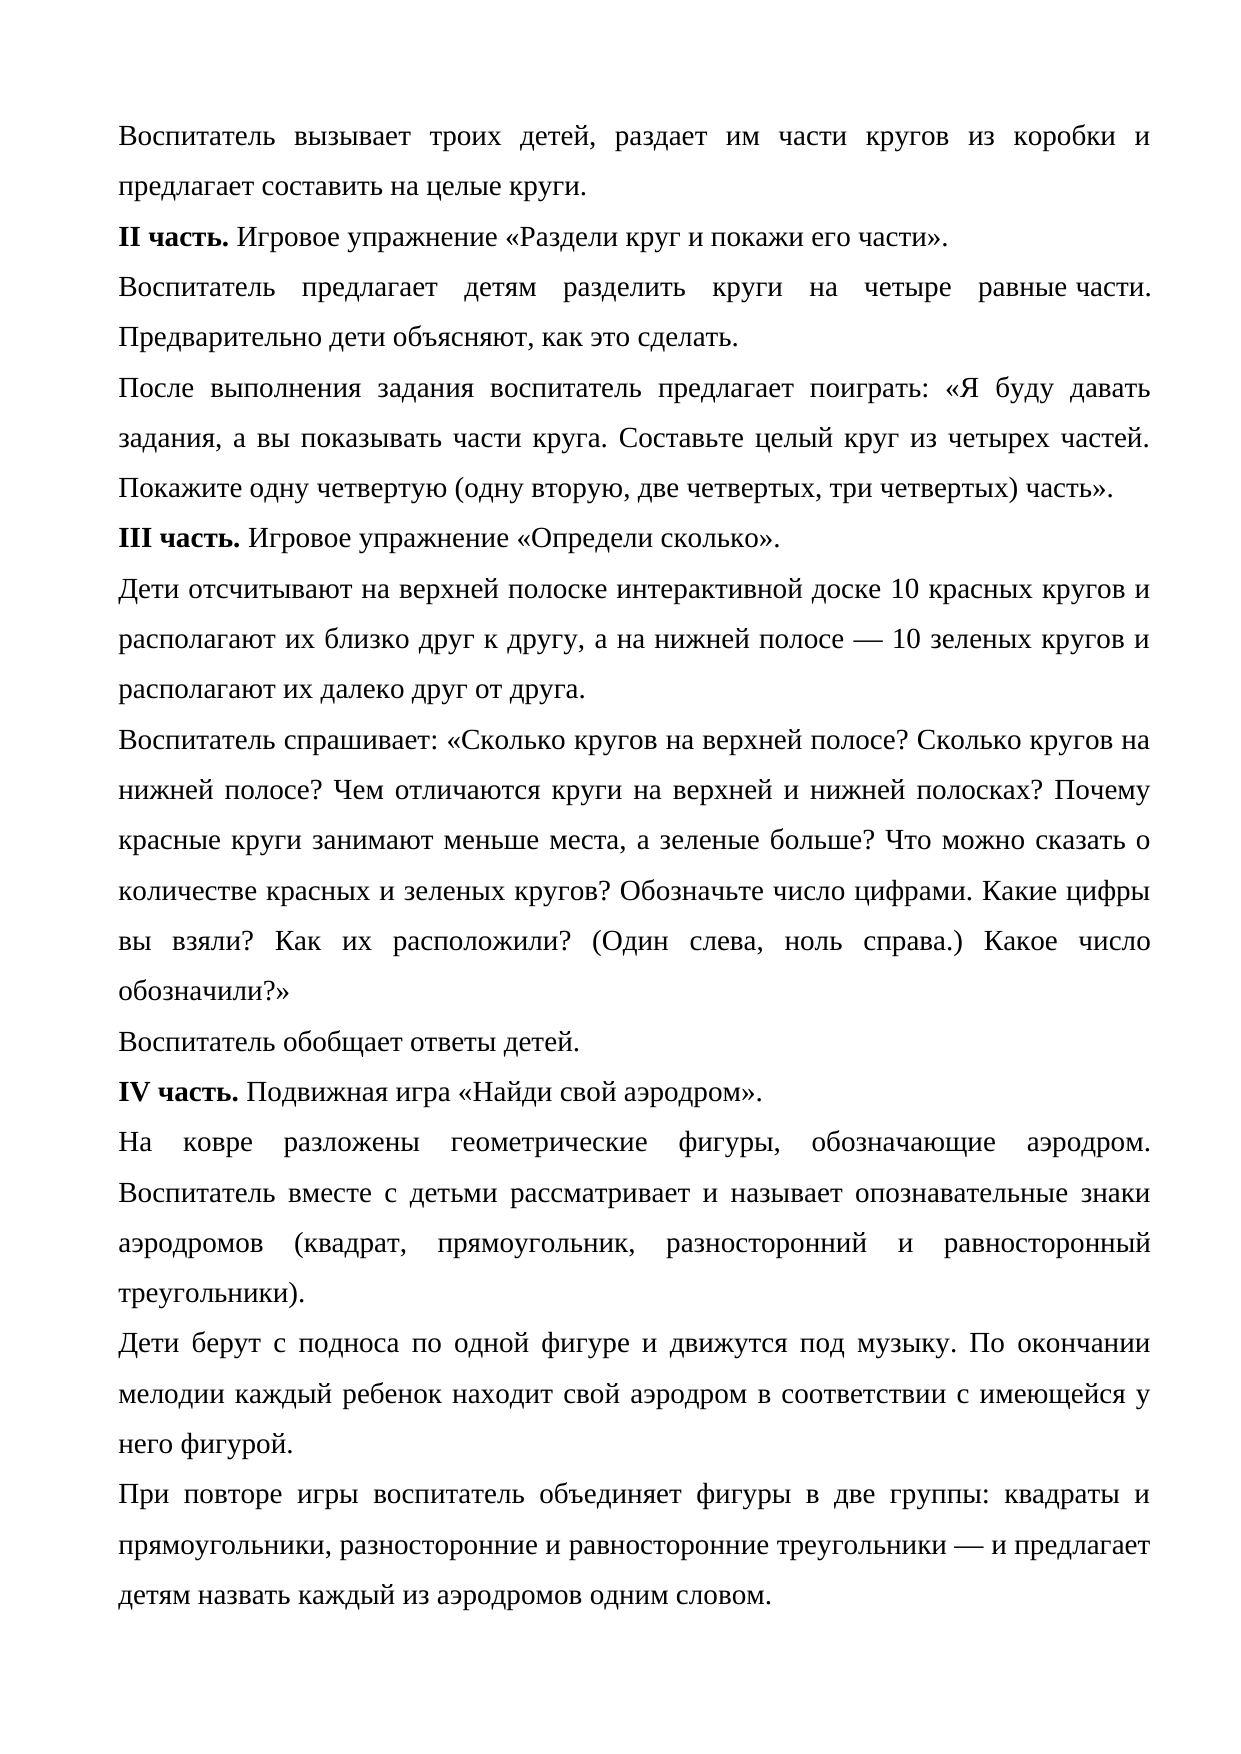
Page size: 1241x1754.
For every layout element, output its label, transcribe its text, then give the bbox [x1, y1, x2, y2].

text Воспитатель обобщает ответы детей. [118, 1024, 1152, 1057]
text При повторе игры воспитатель объединяет фигуры в две группы: квадраты и прямоугольники, разносторонние и равносторонние треугольники — и предлагает детям назвать каждый из аэродромов одним словом. [118, 1477, 1152, 1611]
text III часть. Игровое упражнение «Определи сколько». [118, 521, 1152, 554]
text Дети берут с подноса по одной фигуре и движутся под музыку. По окончании мелодии каждый ребенок находит свой аэродром в соответствии с имеющейся у него фигурой. [118, 1326, 1152, 1460]
text Воспитатель вызывает троих детей, раздает им части кругов из коробки и предлагает составить на целые круги. [118, 118, 1152, 202]
text Воспитатель предлагает детям разделить круги на четыре равные части. Предварительно дети объясняют, как это сделать. [118, 269, 1152, 353]
text На ковре разложены геометрические фигуры, обозначающие аэродром. Воспитатель вместе с детьми рассматривает и называет опознавательные знаки аэродромов (квадрат, прямоугольник, разносторонний и равносторонный треугольники). [118, 1124, 1152, 1309]
text Дети отсчитывают на верхней полоске интерактивной доске 10 красных кругов и располагают их близко друг к другу, а на нижней полосе — 10 зеленых кругов и располагают их далеко друг от друга. [118, 571, 1152, 705]
text IV часть. Подвижная игра «Найди свой аэродром». [118, 1074, 1152, 1108]
text II часть. Игровое упражнение «Раздели круг и покажи его части». [118, 219, 1152, 252]
text После выполнения задания воспитатель предлагает поиграть: «Я буду давать задания, а вы показывать части круга. Составьте целый круг из четырех частей. Покажите одну четвертую (одну вторую, две четвертых, три четвертых) часть». [118, 370, 1152, 504]
text Воспитатель спрашивает: «Сколько кругов на верхней полосе? Сколько кругов на нижней полосе? Чем отличаются круги на верхней и нижней полосках? Почему красные круги занимают меньше места, а зеленые больше? Что можно сказать о количестве красных и зеленых кругов? Обозначьте число цифрами. Какие цифры вы взяли? Как их расположили? (Один слева, ноль справа.) Какое число обозначили?» [118, 722, 1152, 1007]
